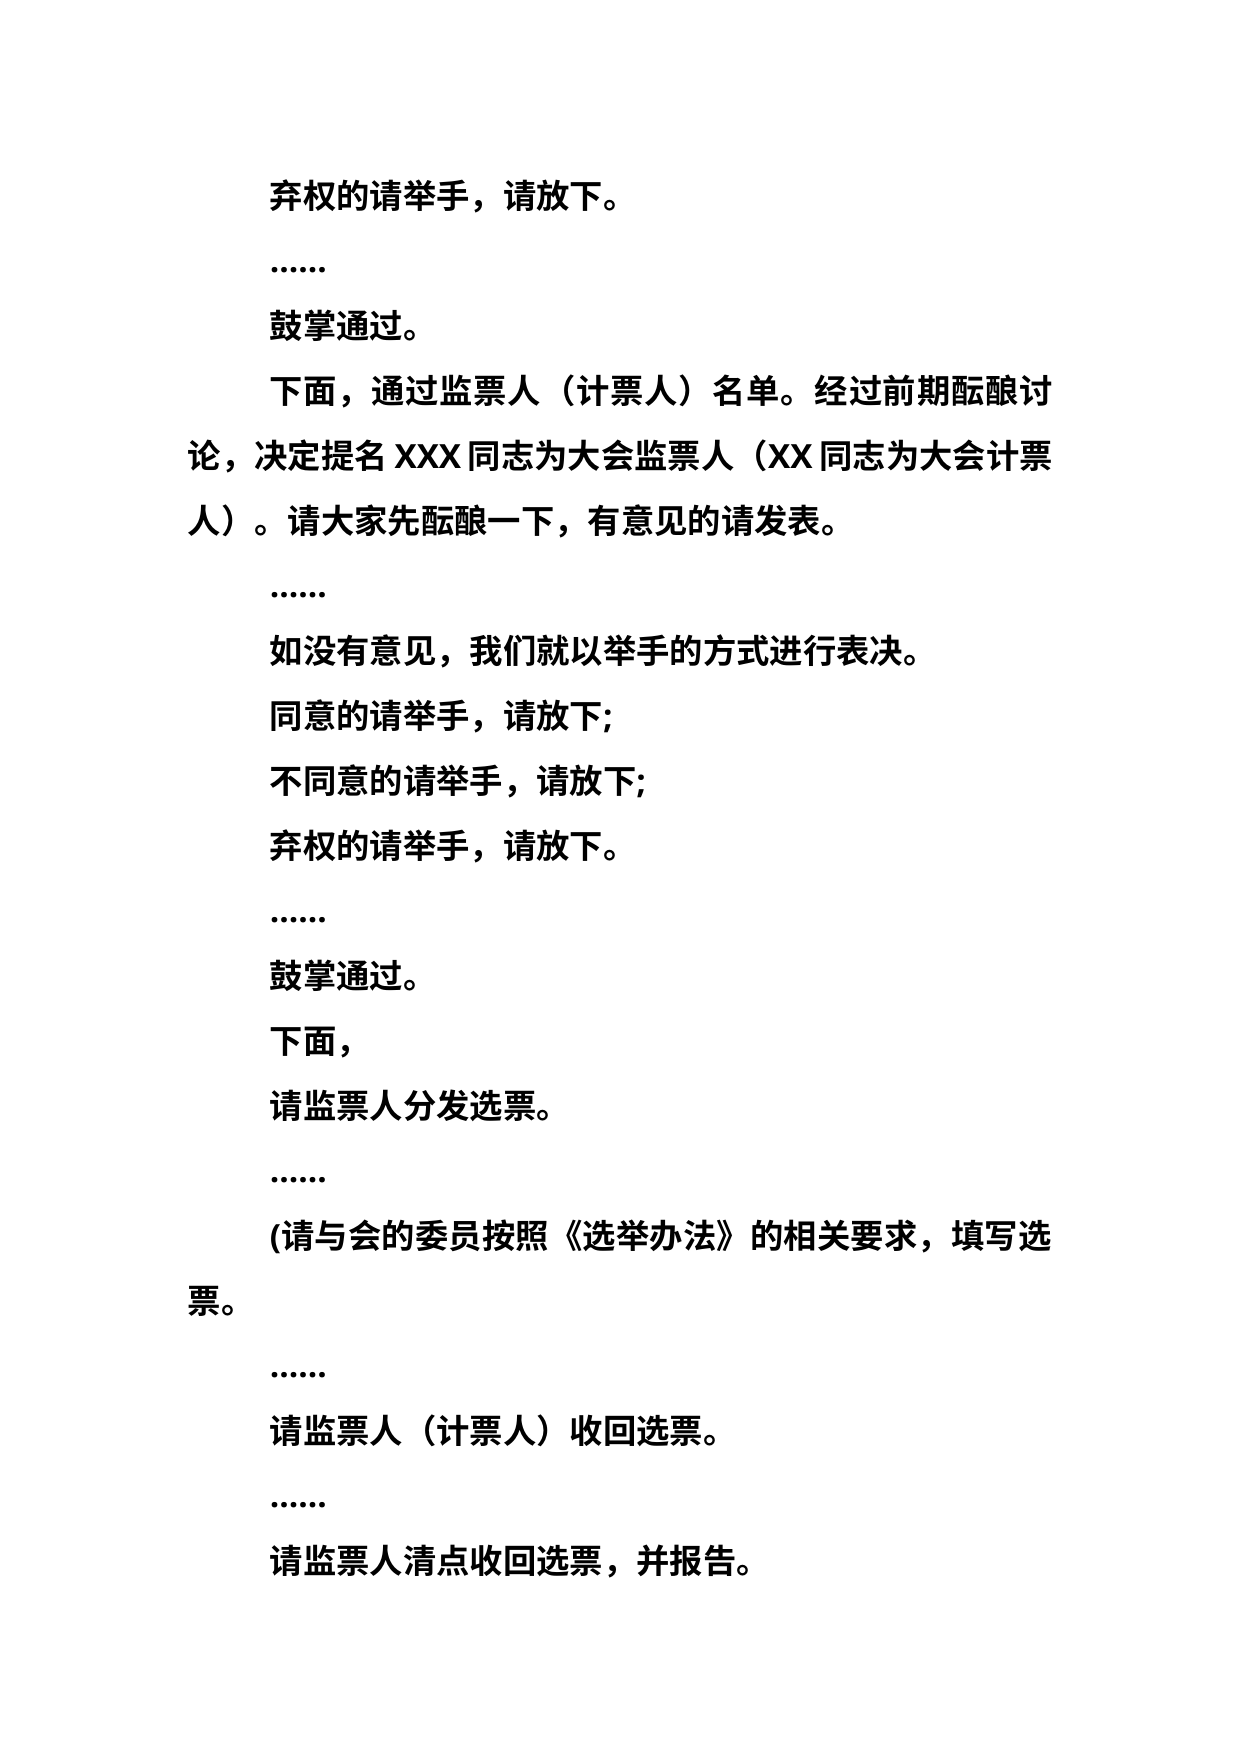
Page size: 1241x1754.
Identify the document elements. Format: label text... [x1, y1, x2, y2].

text 下面，通过监票人（计票人）名单。经过前期酝酿讨论，决定提名XXX同志为大会监票人（XX同志为大会计票人）。请大家先酝酿一下，有意见的请发表。 [187, 357, 1053, 552]
text 如没有意见，我们就以举手的方式进行表决。 [187, 617, 1053, 682]
text …… [187, 552, 1053, 617]
text …… [187, 227, 1053, 292]
text (请与会的委员按照《选举办法》的相关要求，填写选票。 [187, 1202, 1053, 1332]
text 鼓掌通过。 [187, 942, 1053, 1007]
text 不同意的请举手，请放下; [187, 747, 1053, 812]
text …… [187, 877, 1053, 942]
text 鼓掌通过。 [187, 292, 1053, 357]
text …… [187, 1332, 1053, 1397]
text 下面， [187, 1007, 1053, 1072]
text 请监票人（计票人）收回选票。 [187, 1397, 1053, 1462]
text …… [187, 1137, 1053, 1202]
text …… [187, 1462, 1053, 1527]
text 同意的请举手，请放下; [187, 682, 1053, 747]
text 弃权的请举手，请放下。 [187, 812, 1053, 877]
text 请监票人清点收回选票，并报告。 [187, 1527, 1053, 1592]
text 请监票人分发选票。 [187, 1072, 1053, 1137]
text 弃权的请举手，请放下。 [187, 162, 1053, 227]
